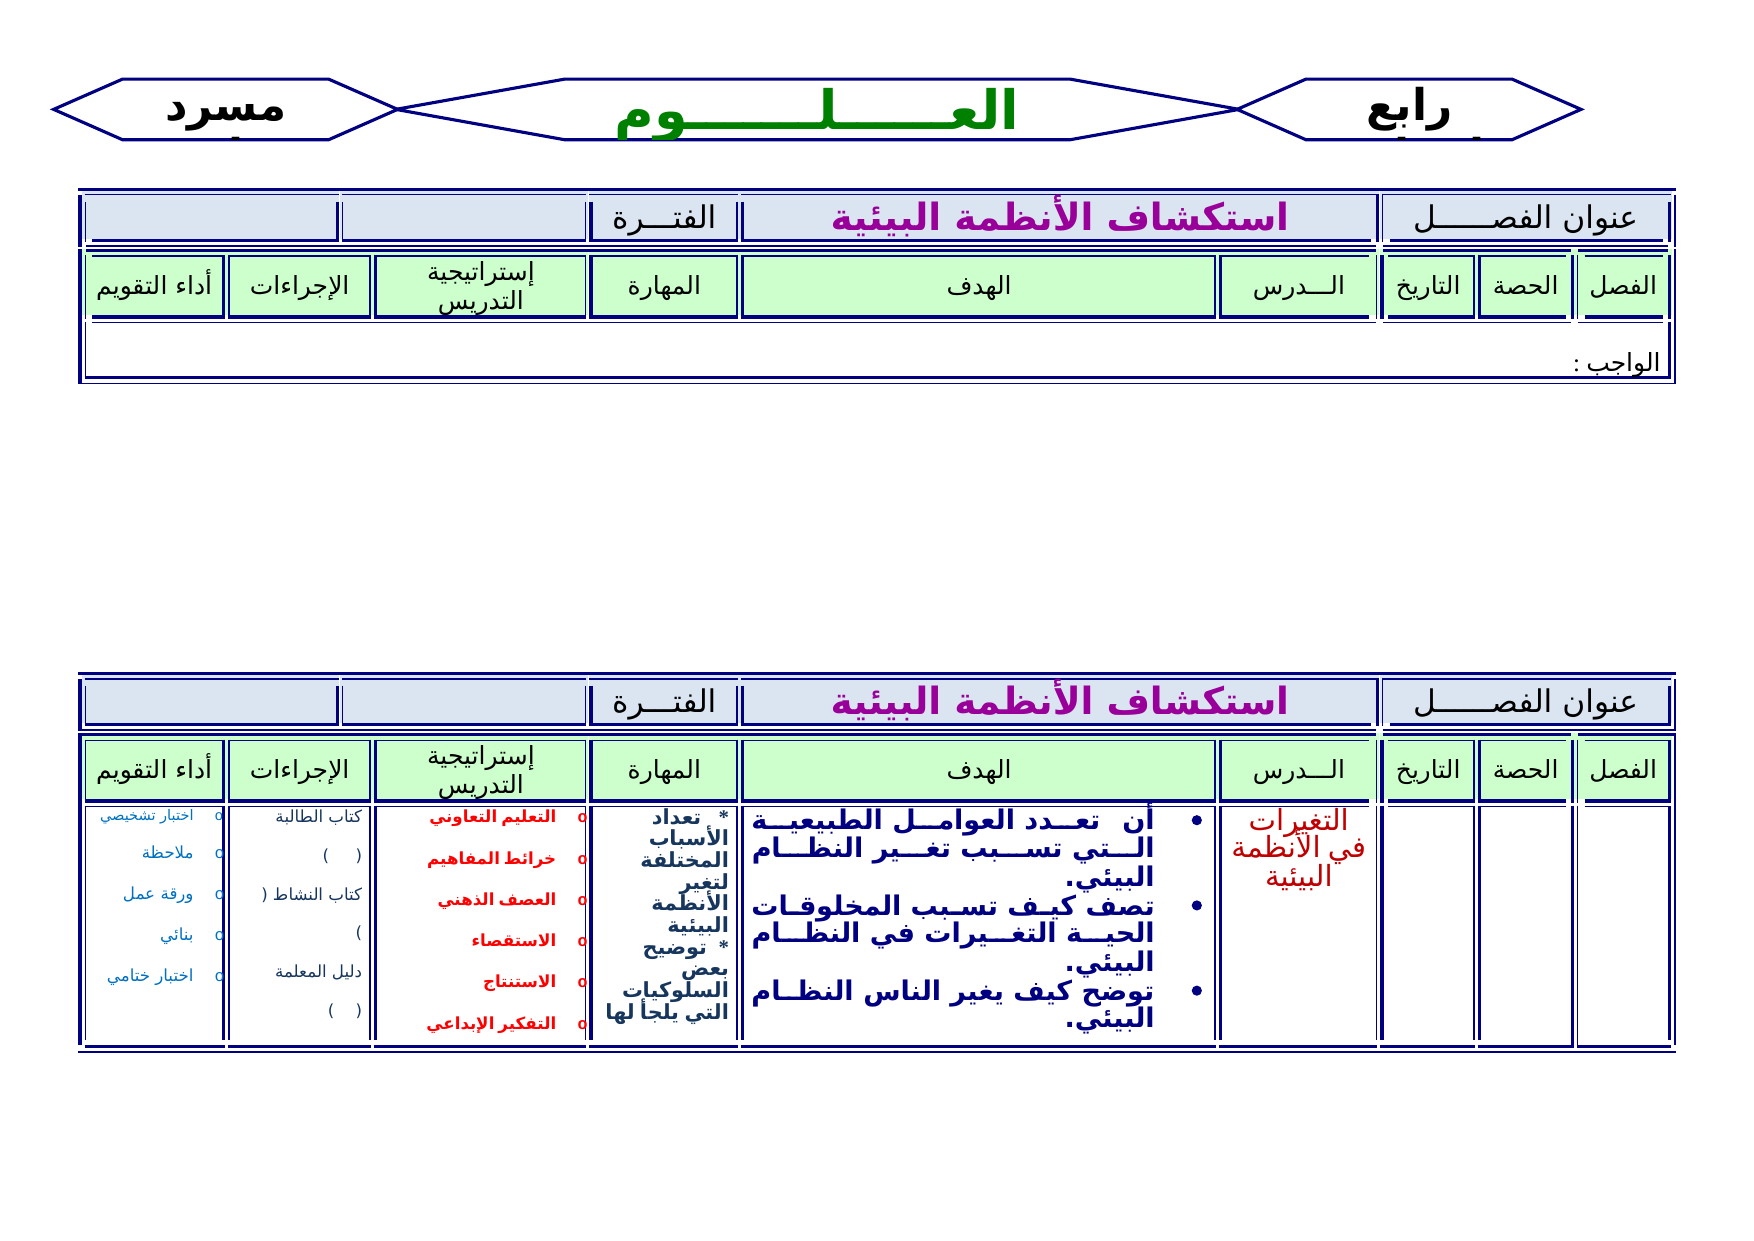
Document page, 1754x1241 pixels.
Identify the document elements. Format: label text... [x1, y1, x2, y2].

table_header [340, 675, 588, 723]
table_cell [82, 239, 1672, 249]
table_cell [373, 799, 588, 1045]
table_cell أداء التقويم [82, 736, 226, 799]
table_header الفتـــرة [589, 675, 740, 723]
table_cell إستراتيجية التدريس [373, 252, 588, 315]
table_header [82, 675, 339, 723]
table_cell الـــدرس [1218, 249, 1379, 315]
table_cell التغيرات في الأنظمة البيئية [1218, 799, 1379, 1045]
table_cell الحصة [1477, 249, 1574, 315]
table_cell المهارة [589, 252, 740, 315]
table_cell إستراتيجية التدريس [373, 736, 588, 799]
table_cell الهدف [740, 252, 1218, 315]
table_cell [740, 799, 1218, 1045]
table_header عنوان الفصــــــل [1380, 675, 1672, 723]
table_cell الحصة [1477, 733, 1574, 799]
table_cell الفصل [1574, 249, 1672, 315]
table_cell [226, 799, 373, 1045]
table_cell الفصل [1574, 733, 1672, 799]
table_cell [1574, 799, 1672, 1045]
table_cell الإجراءات [226, 736, 373, 799]
table_cell التاريخ [1380, 249, 1477, 315]
table_cell المهارة [589, 736, 740, 799]
table_header عنوان الفصــــــل [1380, 191, 1672, 239]
table_header استكشاف الأنظمة البيئية [740, 195, 1376, 239]
table_cell الإجراءات [226, 252, 373, 315]
table_header [340, 191, 588, 239]
table_header الفتـــرة [589, 191, 740, 239]
table_header استكشاف الأنظمة البيئية [740, 679, 1376, 723]
table_cell أداء التقويم [82, 249, 226, 315]
table_header [82, 191, 339, 239]
table_cell [1380, 799, 1477, 1045]
table_cell التاريخ [1380, 733, 1477, 799]
table_cell الهدف [740, 736, 1218, 799]
table_cell الـــدرس [1218, 733, 1379, 799]
table_cell [1477, 799, 1574, 1045]
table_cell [589, 799, 740, 1045]
table_cell الواجب : [82, 315, 1672, 376]
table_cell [82, 799, 226, 1045]
table_cell [82, 723, 1672, 733]
